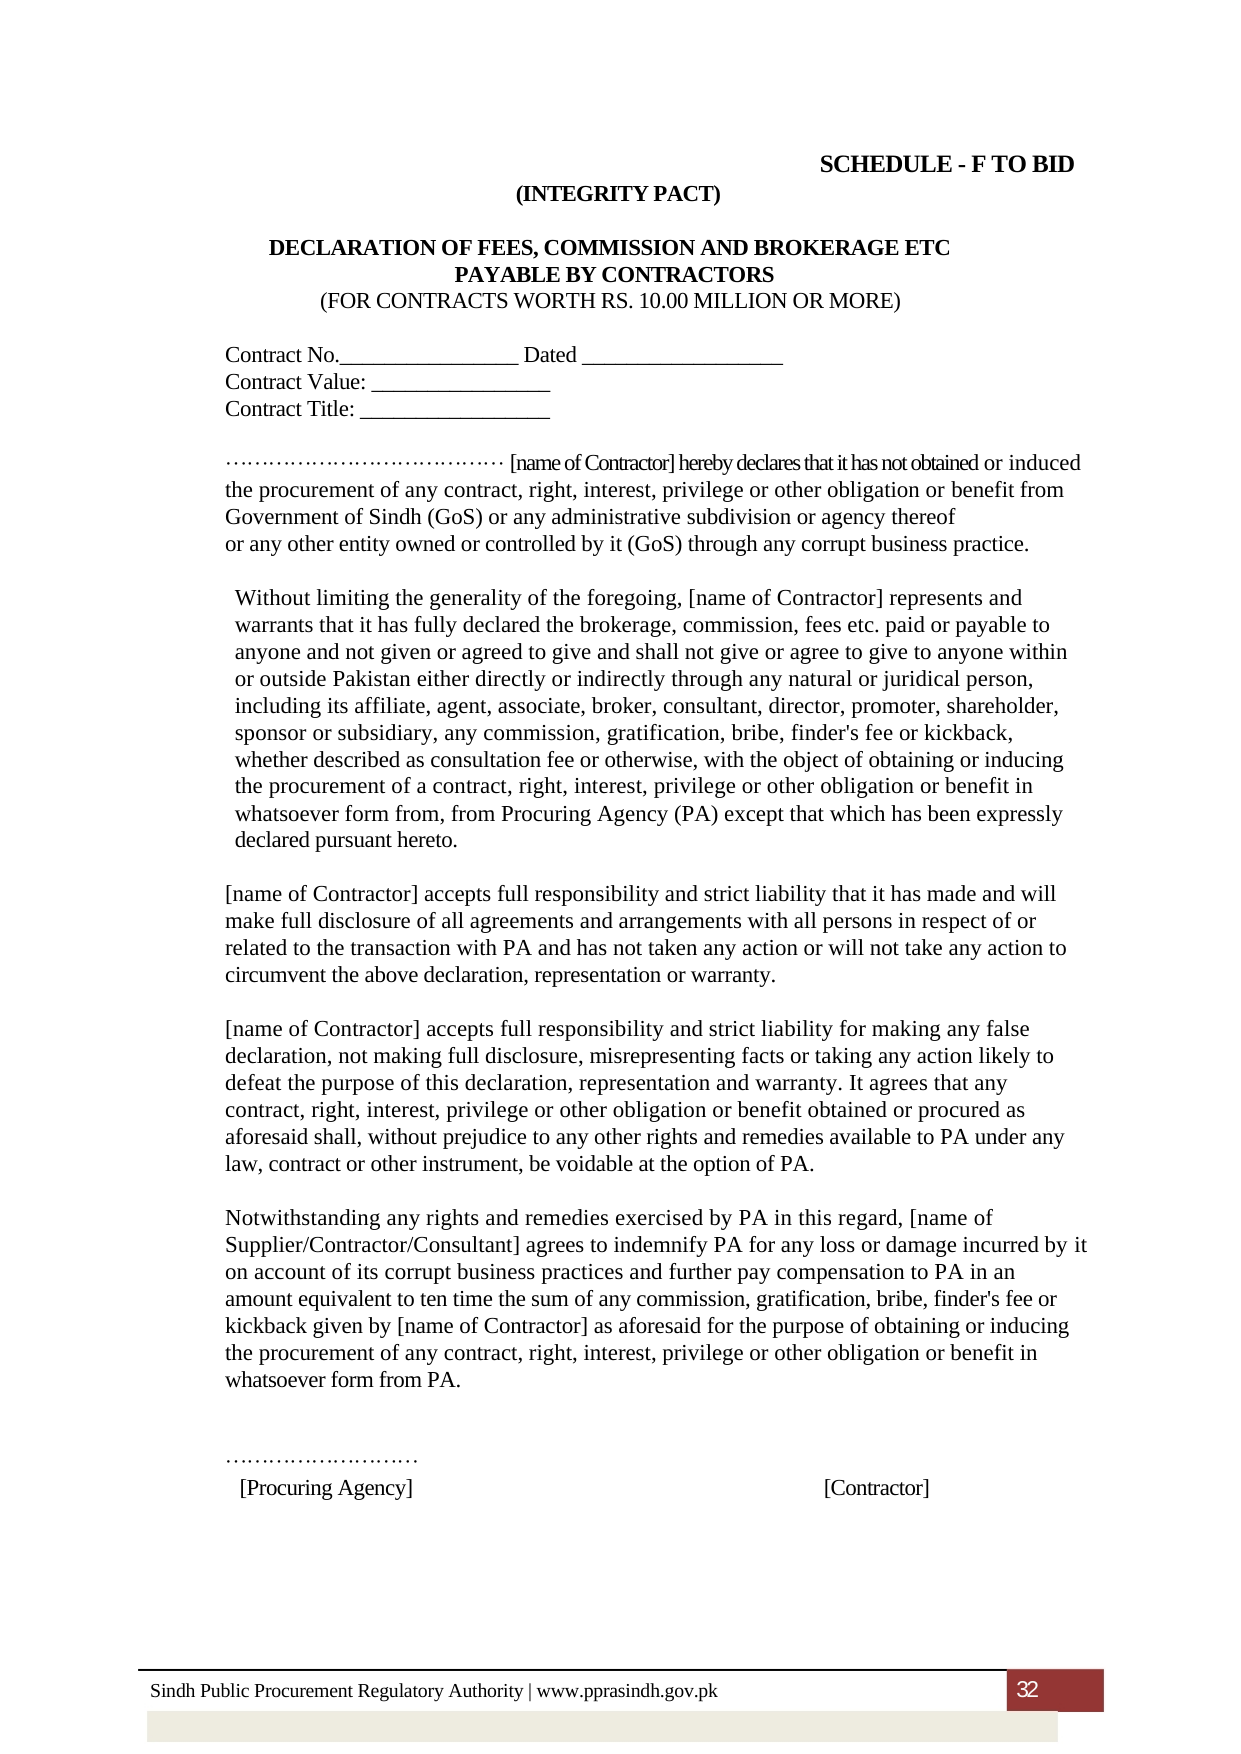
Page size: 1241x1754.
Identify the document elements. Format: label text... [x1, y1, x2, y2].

text Notwithstanding any rights and remedies exercised by PA in this regard, [name of Supplier/Contractor/Consultant] agrees to indemnify PA for any loss or damage incurred by it on account of its corrupt business practices and further pay compensation to PA in an amount equivalent to ten time the sum of any commission, gratification, bribe, finder's fee or kickback given by [name of Contractor] as aforesaid for the purpose of obtaining or inducing the procurement of any contract, right, interest, privilege or other obligation or benefit in whatsoever form from PA. [225, 1204, 1090, 1393]
text [name of Contractor] hereby declares that it has not obtained or induced the procurement of any contract, right, interest, privilege or other obligation or benefit from Government of Sindh (GoS) or any administrative subdivision or agency thereof [225, 449, 1090, 529]
text Sindh Public Procurement Regulatory Authority | www.pprasindh.gov.pk 32 [150, 1679, 1049, 1702]
text (INTEGRITY PACT) [516, 179, 767, 206]
text [name of Contractor] accepts full responsibility and strict liability for making any false declaration, not making full disclosure, misrepresenting facts or taking any action likely to defeat the purpose of this declaration, representation and warranty. It agrees that any contract, right, interest, privilege or other obligation or benefit obtained or procured as aforesaid shall, without prejudice to any other rights and remedies available to PA under any law, contract or other instrument, be voidable at the option of PA. [225, 1015, 1090, 1177]
text [name of Contractor] accepts full responsibility and strict liability that it has made and will make full disclosure of all agreements and arrangements with all persons in respect of or related to the transaction with PA and has not taken any action or will not take any action to circumvent the above declaration, representation or warranty. [225, 880, 1091, 988]
text PAYABLE BY CONTRACTORS [320, 260, 786, 287]
text [Procuring Agency] [Contractor] [239, 1474, 954, 1501]
text or any other entity owned or controlled by it (GoS) through any corrupt business practice. [225, 529, 1056, 557]
text Contract No.________________ Dated __________________ [225, 341, 830, 368]
text Contract Value: ________________ Contract Title: _________________ [225, 368, 615, 422]
text SCHEDULE - F TO BID [516, 146, 1091, 179]
picture [0, 0, 1241, 1753]
text Without limiting the generality of the foregoing, [name of Contractor] represents and warrants that it has fully declared the brokerage, commission, fees etc. paid or payable to anyone and not given or agreed to give and shall not give or agree to give to anyone within or outside Pakistan either directly or indirectly through any natural or juridical person, including its affiliate, agent, associate, broker, consultant, director, promoter, shareholder, sponsor or subsidiary, any commission, gratification, bribe, finder's fee or kickback, whether described as consultation fee or otherwise, with the object of obtaining or inducing the procurement of a contract, right, interest, privilege or other obligation or benefit in whatsoever form from, from Procuring Agency (PA) except that which has been expressly declared pursuant hereto. [234, 583, 1090, 853]
text DECLARATION OF FEES, COMMISSION AND BROKERAGE ETC [225, 233, 972, 260]
text (FOR CONTRACTS WORTH RS. 10.00 MILLION OR MORE) [225, 287, 938, 314]
